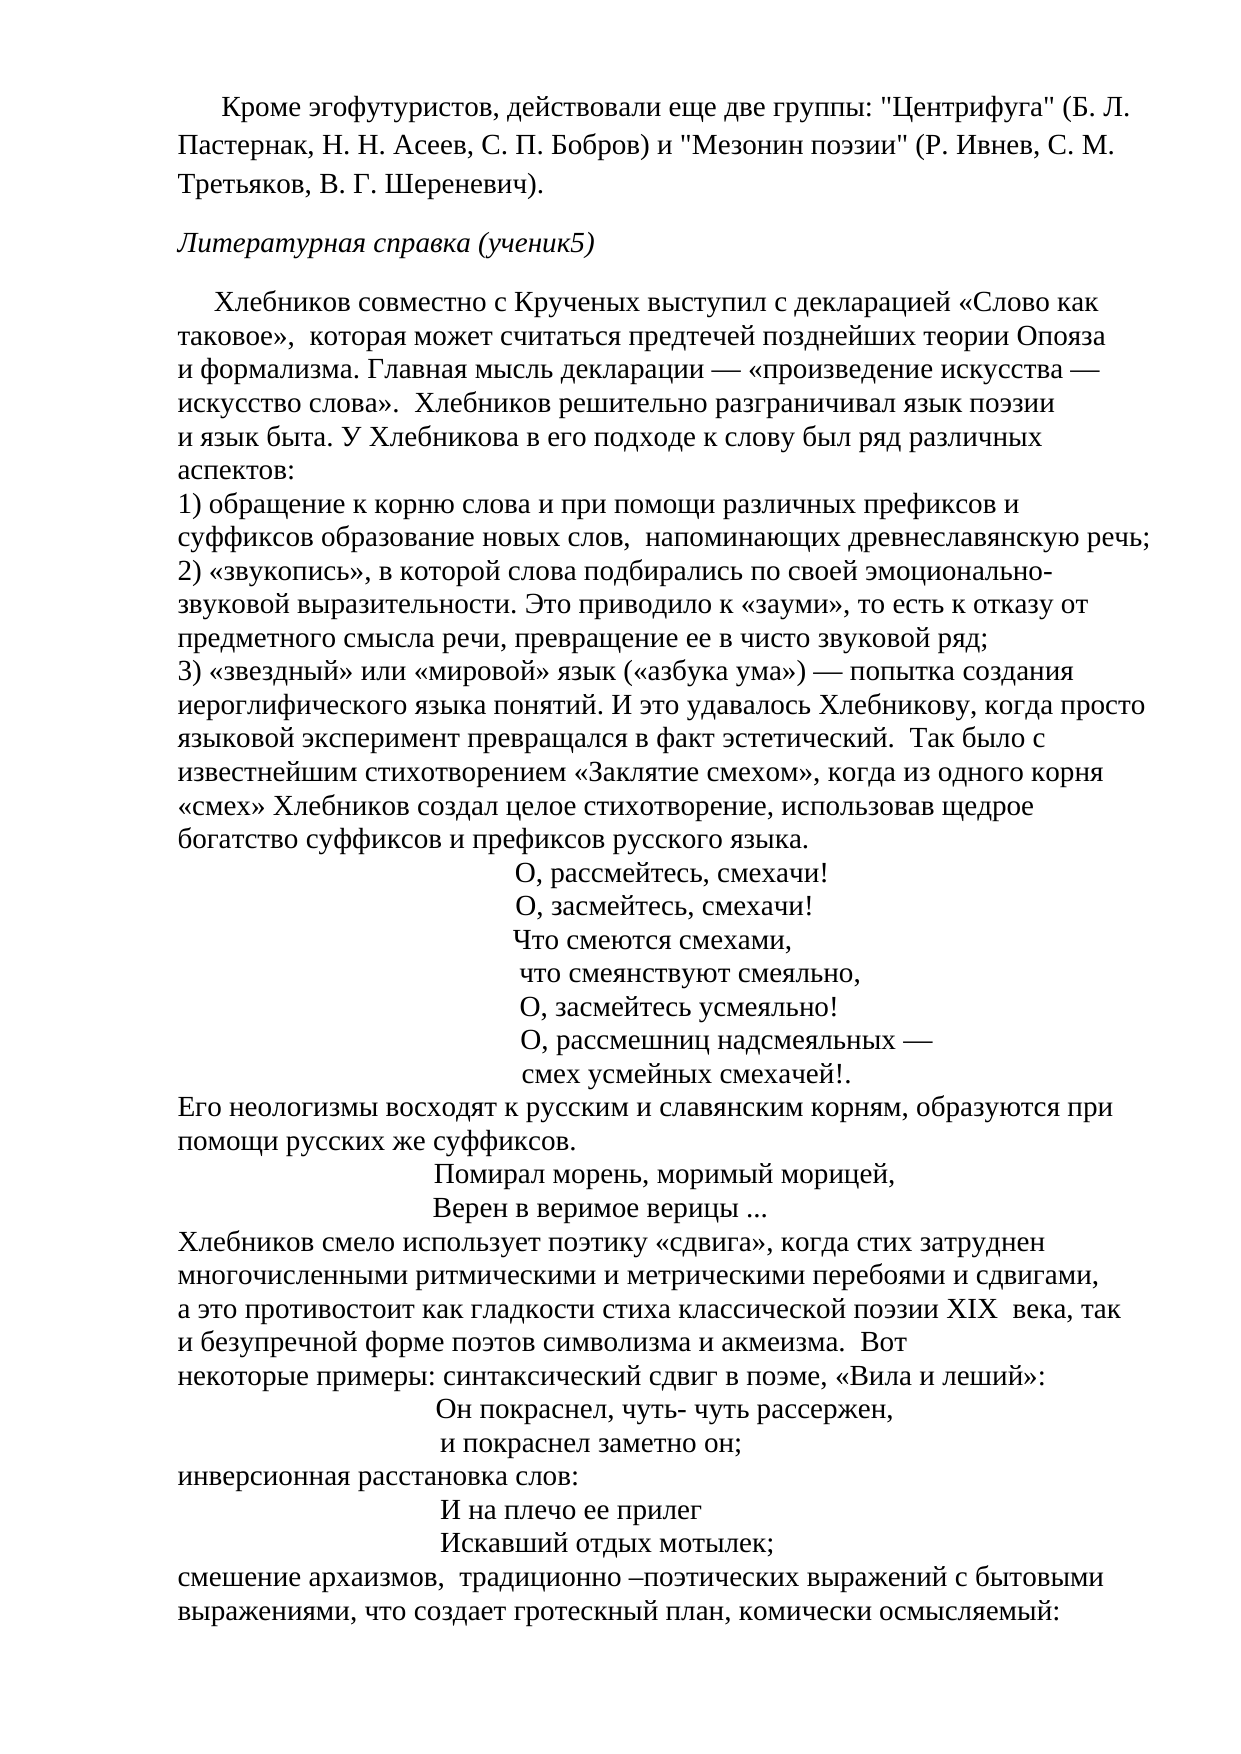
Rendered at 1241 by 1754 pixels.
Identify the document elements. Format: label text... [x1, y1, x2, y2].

text Хлебников смело использует поэтику «сдвига», когда стих затруднен многочисленными ритмическими и метрическими перебоями и сдвигами, [177, 1224, 1152, 1291]
text искусство слова». Хлебников решительно разграничивал язык поэзии [177, 385, 1152, 419]
text некоторые примеры: синтаксический сдвиг в поэме, «Вила и леший»: [177, 1358, 1152, 1391]
text и формализма. Главная мысль декларации — «произведение искусства — [177, 352, 1152, 385]
text 3) «звездный» или «мировой» язык («азбука ума») — попытка создания иероглифического языка понятий. И это удавалось Хлебникову, когда просто языковой эксперимент превращался в факт эстетический. Так было с известнейшим стихотворением «Заклятие смехом», когда из одного корня «смех» Хлебников создал целое стихотворение, использовав щедрое богатство суффиксов и префиксов русского языка. [177, 653, 1152, 855]
text Он покраснел, чуть- чуть рассержен, [177, 1391, 1152, 1425]
text И на плечо ее прилег [177, 1492, 1152, 1526]
text смех усмейных смехачей!. [177, 1056, 1152, 1089]
text О, засмейтесь усмеяльно! [177, 989, 1152, 1022]
text О, засмейтесь, смехачи! [177, 888, 1152, 922]
text Кроме эгофутуристов, действовали еще две группы: "Центрифуга" (Б. Л. Пастернак, Н. Н. Асеев, С. П. Бобров) и "Мезонин поэзии" (Р. Ивнев, С. М. Третьяков, В. Г. Шереневич). [177, 89, 1152, 199]
text смешение архаизмов, традиционно –поэтических выражений с бытовыми [177, 1559, 1152, 1593]
text и покраснел заметно он; [177, 1425, 1152, 1458]
text Верен в веримое верицы ... [177, 1190, 1152, 1224]
text Искавший отдых мотылек; [177, 1526, 1152, 1559]
text а это противостоит как гладкости стиха классической поэзии XIX века, так [177, 1291, 1152, 1324]
text Литературная справка (ученик5) [177, 225, 1152, 259]
text выражениями, что создает гротескный план, комически осмысляемый: [177, 1593, 1152, 1626]
text Что смеются смехами, [177, 922, 1152, 955]
text Его неологизмы восходят к русским и славянским корням, образуются при помощи русских же суффиксов. [177, 1089, 1152, 1157]
text и безупречной форме поэтов символизма и акмеизма. Вот [177, 1324, 1152, 1358]
text О, рассмешниц надсмеяльных — [177, 1022, 1152, 1056]
text 1) обращение к корню слова и при помощи различных префиксов и суффиксов образование новых слов, напоминающих древнеславянскую речь; 2) «звукопись», в которой слова подбирались по своей эмоционально-звуковой выразительности. Это приводило к «зауми», то есть к отказу от предметного смысла речи, превращение ее в чисто звуковой ряд; [177, 486, 1152, 653]
text О, рассмейтесь, смехачи! [177, 855, 1152, 888]
text инверсионная расстановка слов: [177, 1458, 1152, 1492]
text Помирал морень, моримый морицей, [177, 1157, 1152, 1190]
text Хлебников совместно с Крученых выступил с декларацией «Слово как [177, 284, 1152, 318]
text и язык быта. У Хлебникова в его подходе к слову был ряд различных аспектов: [177, 419, 1152, 486]
text что смеянствуют смеяльно, [177, 955, 1152, 989]
text таковое», которая может считаться предтечей позднейших теории Опояза [177, 318, 1152, 352]
